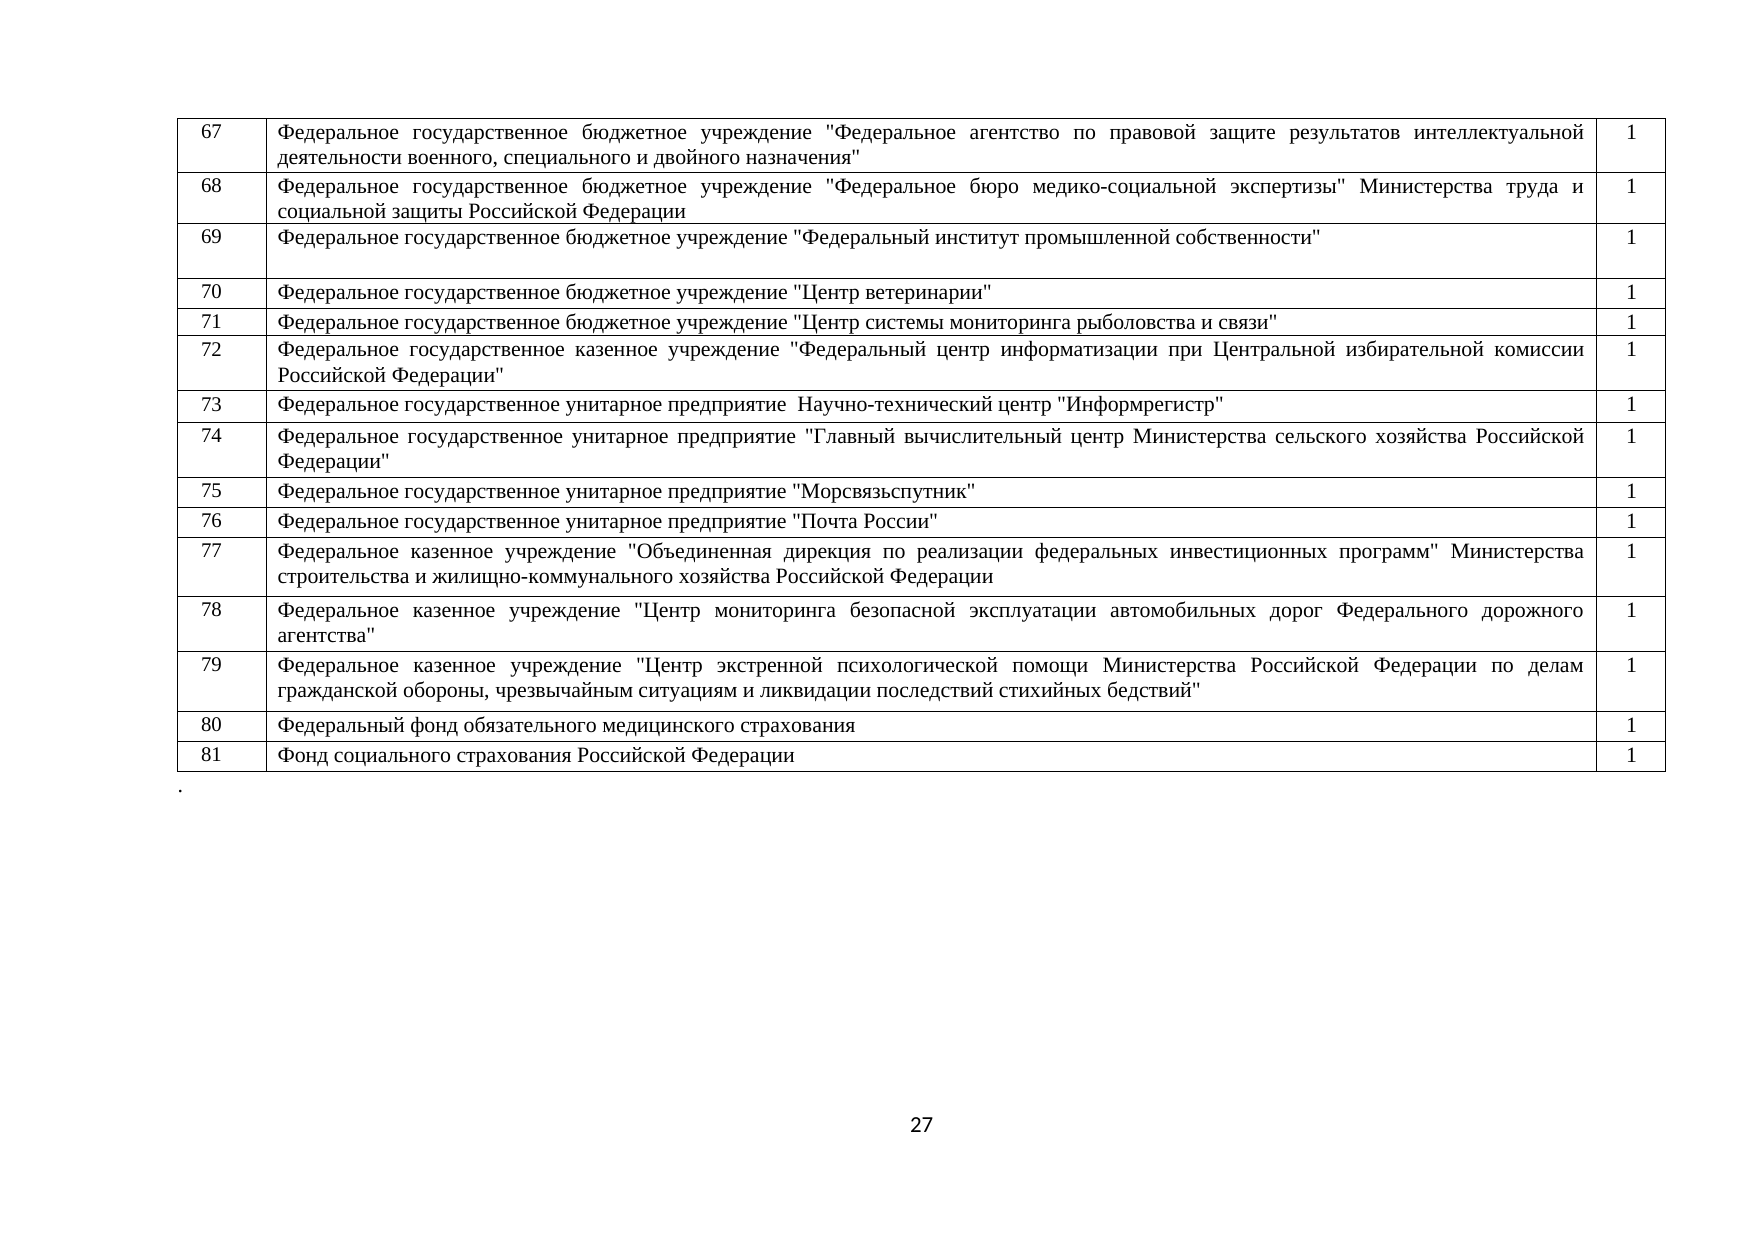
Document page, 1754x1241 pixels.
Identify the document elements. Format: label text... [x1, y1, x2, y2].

table_cell [178, 712, 266, 741]
text . [177, 772, 1665, 797]
table_cell 1 [1597, 423, 1665, 477]
table_cell 1 [1597, 478, 1665, 507]
table_cell 1 [1597, 224, 1665, 278]
table_cell [178, 652, 266, 711]
table_cell Федеральное государственное бюджетное учреждение "Федеральный институт промышленной собственности" [267, 224, 1596, 278]
table_cell Федеральное государственное бюджетное учреждение "Центр системы мониторинга рыболовства и связи" [267, 309, 1596, 335]
table_cell Федеральное государственное бюджетное учреждение "Федеральное бюро медико-социальной экспертизы" Министерства труда и социальной защиты Российской Федерации [267, 173, 1596, 223]
table_cell Федеральное государственное унитарное предприятие "Морсвязьспутник" [267, 478, 1596, 507]
table_cell 1 [1597, 119, 1665, 172]
table_cell 1 [1597, 538, 1665, 596]
table_cell 1 [1597, 508, 1665, 537]
table_cell [178, 742, 266, 771]
table_cell Федеральное казенное учреждение "Центр мониторинга безопасной эксплуатации автомобильных дорог Федерального дорожного агентства" [267, 597, 1596, 651]
table_cell 1 [1597, 652, 1665, 711]
table_cell Федеральное государственное унитарное предприятие Научно-технический центр "Информрегистр" [267, 391, 1596, 422]
table_cell [178, 508, 266, 537]
table_cell [178, 478, 266, 507]
table_cell Федеральное казенное учреждение "Центр экстренной психологической помощи Министерства Российской Федерации по делам гражданской обороны, чрезвычайным ситуациям и ликвидации последствий стихийных бедствий" [267, 652, 1596, 711]
table_cell 1 [1597, 742, 1665, 771]
table_cell Федеральное государственное унитарное предприятие "Почта России" [267, 508, 1596, 537]
table_cell [178, 391, 266, 422]
table_cell 1 [1597, 173, 1665, 223]
table_cell [178, 309, 266, 335]
table_cell Федеральное государственное унитарное предприятие "Главный вычислительный центр Министерства сельского хозяйства Российской Федерации" [267, 423, 1596, 477]
table_cell 1 [1597, 309, 1665, 335]
table_cell 1 [1597, 597, 1665, 651]
table_cell Федеральный фонд обязательного медицинского страхования [267, 712, 1596, 741]
table_cell [178, 224, 266, 278]
table_cell Федеральное государственное казенное учреждение "Федеральный центр информатизации при Центральной избирательной комиссии Российской Федерации" [267, 336, 1596, 390]
table_cell [178, 119, 266, 172]
table_cell Федеральное государственное бюджетное учреждение "Центр ветеринарии" [267, 279, 1596, 308]
table_cell Федеральное казенное учреждение "Объединенная дирекция по реализации федеральных инвестиционных программ" Министерства строительства и жилищно-коммунального хозяйства Российской Федерации [267, 538, 1596, 596]
table_cell Фонд социального страхования Российской Федерации [267, 742, 1596, 771]
table_cell [178, 423, 266, 477]
table_cell [178, 597, 266, 651]
table_cell 1 [1597, 712, 1665, 741]
table_cell 1 [1597, 391, 1665, 422]
table_cell [178, 538, 266, 596]
table_cell 1 [1597, 336, 1665, 390]
table_cell Федеральное государственное бюджетное учреждение "Федеральное агентство по правовой защите результатов интеллектуальной деятельности военного, специального и двойного назначения" [267, 119, 1596, 172]
table_cell [178, 279, 266, 308]
table_cell [178, 173, 266, 223]
table_cell [178, 336, 266, 390]
table_cell 1 [1597, 279, 1665, 308]
